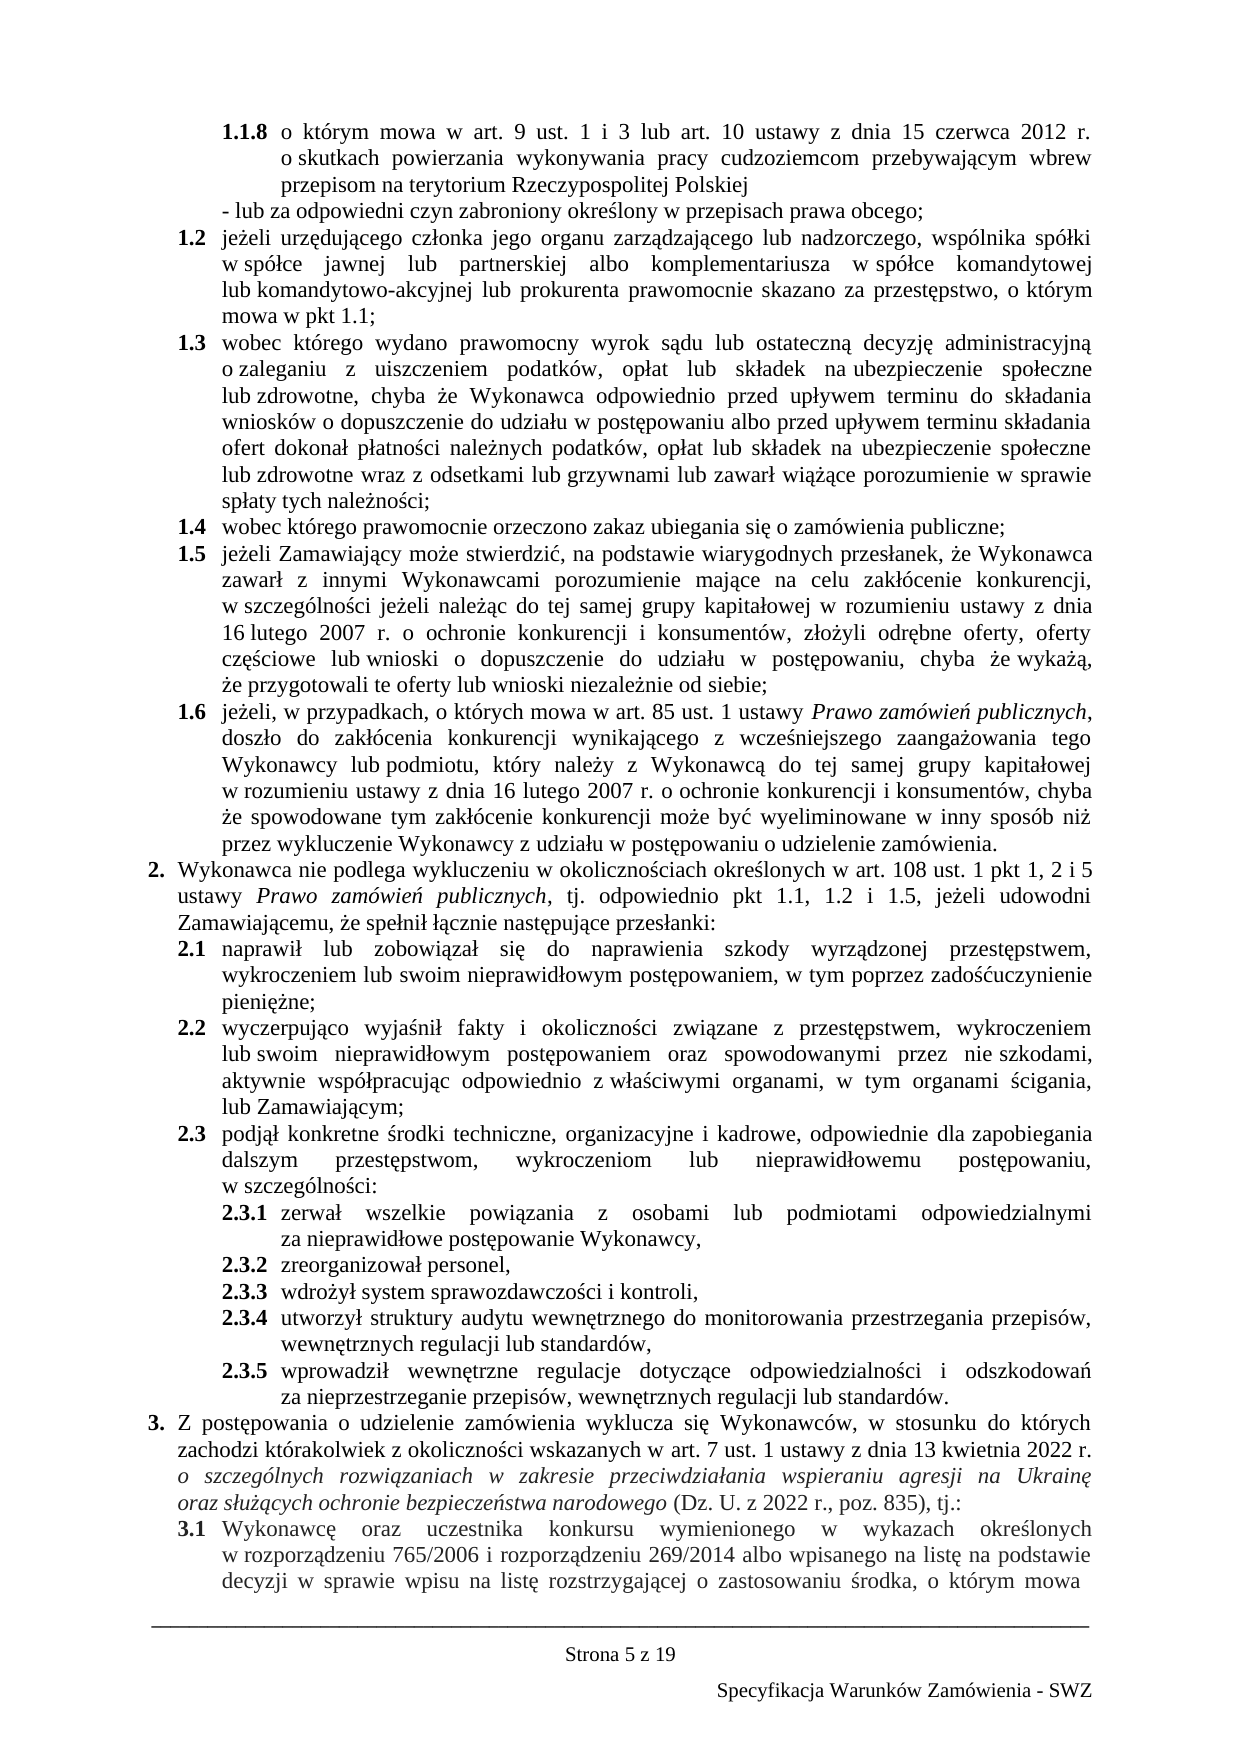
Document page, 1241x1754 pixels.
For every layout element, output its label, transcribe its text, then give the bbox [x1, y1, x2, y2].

list naprawił lub zobowiązał się do naprawienia szkody wyrządzonej przestępstwem, wykroczeniem lub swoim nieprawidłowym postępowaniem, w tym poprzez zadośćuczynienie pieniężne; [177, 935, 1092, 1014]
list wobec którego wydano prawomocny wyrok sądu lub ostateczną decyzję administracyjną o zaleganiu z uiszczeniem podatków, opłat lub składek na ubezpieczenie społeczne lub zdrowotne, chyba że Wykonawca odpowiednio przed upływem terminu do składania wniosków o dopuszczenie do udziału w postępowaniu albo przed upływem terminu składania ofert dokonał płatności należnych podatków, opłat lub składek na ubezpieczenie społeczne lub zdrowotne wraz z odsetkami lub grzywnami lub zawarł wiążące porozumienie w sprawie spłaty tych należności; [177, 329, 1092, 513]
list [177, 1515, 1092, 1594]
list wdrożył system sprawozdawczości i kontroli, [222, 1278, 1092, 1304]
list jeżeli urzędującego członka jego organu zarządzającego lub nadzorczego, wspólnika spółki w spółce jawnej lub partnerskiej albo komplementariusza w spółce komandytowej lub komandytowo-akcyjnej lub prokurenta prawomocnie skazano za przestępstwo, o którym mowa w pkt 1.1; [177, 223, 1092, 329]
list o którym mowa w art. 9 ust. 1 i 3 lub art. 10 ustawy z dnia 15 czerwca 2012 r. o skutkach powierzania wykonywania pracy cudzoziemcom przebywającym wbrew przepisom na terytorium Rzeczypospolitej Polskiej [222, 118, 1092, 197]
list zerwał wszelkie powiązania z osobami lub podmiotami odpowiedzialnymi za nieprawidłowe postępowanie Wykonawcy, [222, 1199, 1092, 1251]
list jeżeli Zamawiający może stwierdzić, na podstawie wiarygodnych przesłanek, że Wykonawca zawarł z innymi Wykonawcami porozumienie mające na celu zakłócenie konkurencji, w szczególności jeżeli należąc do tej samej grupy kapitałowej w rozumieniu ustawy z dnia 16 lutego 2007 r. o ochronie konkurencji i konsumentów, złożyli odrębne oferty, oferty częściowe lub wnioski o dopuszczenie do udziału w postępowaniu, chyba że wykażą, że przygotowali te oferty lub wnioski niezależnie od siebie; [177, 540, 1092, 698]
list Wykonawca nie podlega wykluczeniu w okolicznościach określonych w art. 108 ust. 1 pkt 1, 2 i 5 ustawy Prawo zamówień publicznych, tj. odpowiednio pkt 1.1, 1.2 i 1.5, jeżeli udowodni Zamawiającemu, że spełnił łącznie następujące przesłanki: [148, 856, 1092, 935]
list wobec którego prawomocnie orzeczono zakaz ubiegania się o zamówienia publiczne; [177, 513, 1092, 540]
list jeżeli, w przypadkach, o których mowa w art. 85 ust. 1 ustawy Prawo zamówień publicznych, doszło do zakłócenia konkurencji wynikającego z wcześniejszego zaangażowania tego Wykonawcy lub podmiotu, który należy z Wykonawcą do tej samej grupy kapitałowej w rozumieniu ustawy z dnia 16 lutego 2007 r. o ochronie konkurencji i konsumentów, chyba że spowodowane tym zakłócenie konkurencji może być wyeliminowane w inny sposób niż przez wykluczenie Wykonawcy z udziału w postępowaniu o udzielenie zamówienia. [177, 698, 1092, 856]
list wyczerpująco wyjaśnił fakty i okoliczności związane z przestępstwem, wykroczeniem lub swoim nieprawidłowym postępowaniem oraz spowodowanymi przez nie szkodami, aktywnie współpracując odpowiednio z właściwymi organami, w tym organami ścigania, lub Zamawiającym; [177, 1014, 1092, 1119]
list zreorganizował personel, [222, 1251, 1092, 1278]
text - lub za odpowiedni czyn zabroniony określony w przepisach prawa obcego; [222, 197, 1092, 223]
list utworzył struktury audytu wewnętrznego do monitorowania przestrzegania przepisów, wewnętrznych regulacji lub standardów, [222, 1304, 1092, 1357]
list wprowadził wewnętrzne regulacje dotyczące odpowiedzialności i odszkodowań za nieprzestrzeganie przepisów, wewnętrznych regulacji lub standardów. [222, 1357, 1092, 1409]
list Z postępowania o udzielenie zamówienia wyklucza się Wykonawców, w stosunku do których zachodzi którakolwiek z okoliczności wskazanych w art. 7 ust. 1 ustawy z dnia 13 kwietnia 2022 r. o szczególnych rozwiązaniach w zakresie przeciwdziałania wspieraniu agresji na Ukrainę oraz służących ochronie bezpieczeństwa narodowego (Dz. U. z 2022 r., poz. 835), tj.: [148, 1409, 1092, 1515]
list podjął konkretne środki techniczne, organizacyjne i kadrowe, odpowiednie dla zapobiegania dalszym przestępstwom, wykroczeniom lub nieprawidłowemu postępowaniu, w szczególności: [177, 1119, 1092, 1199]
